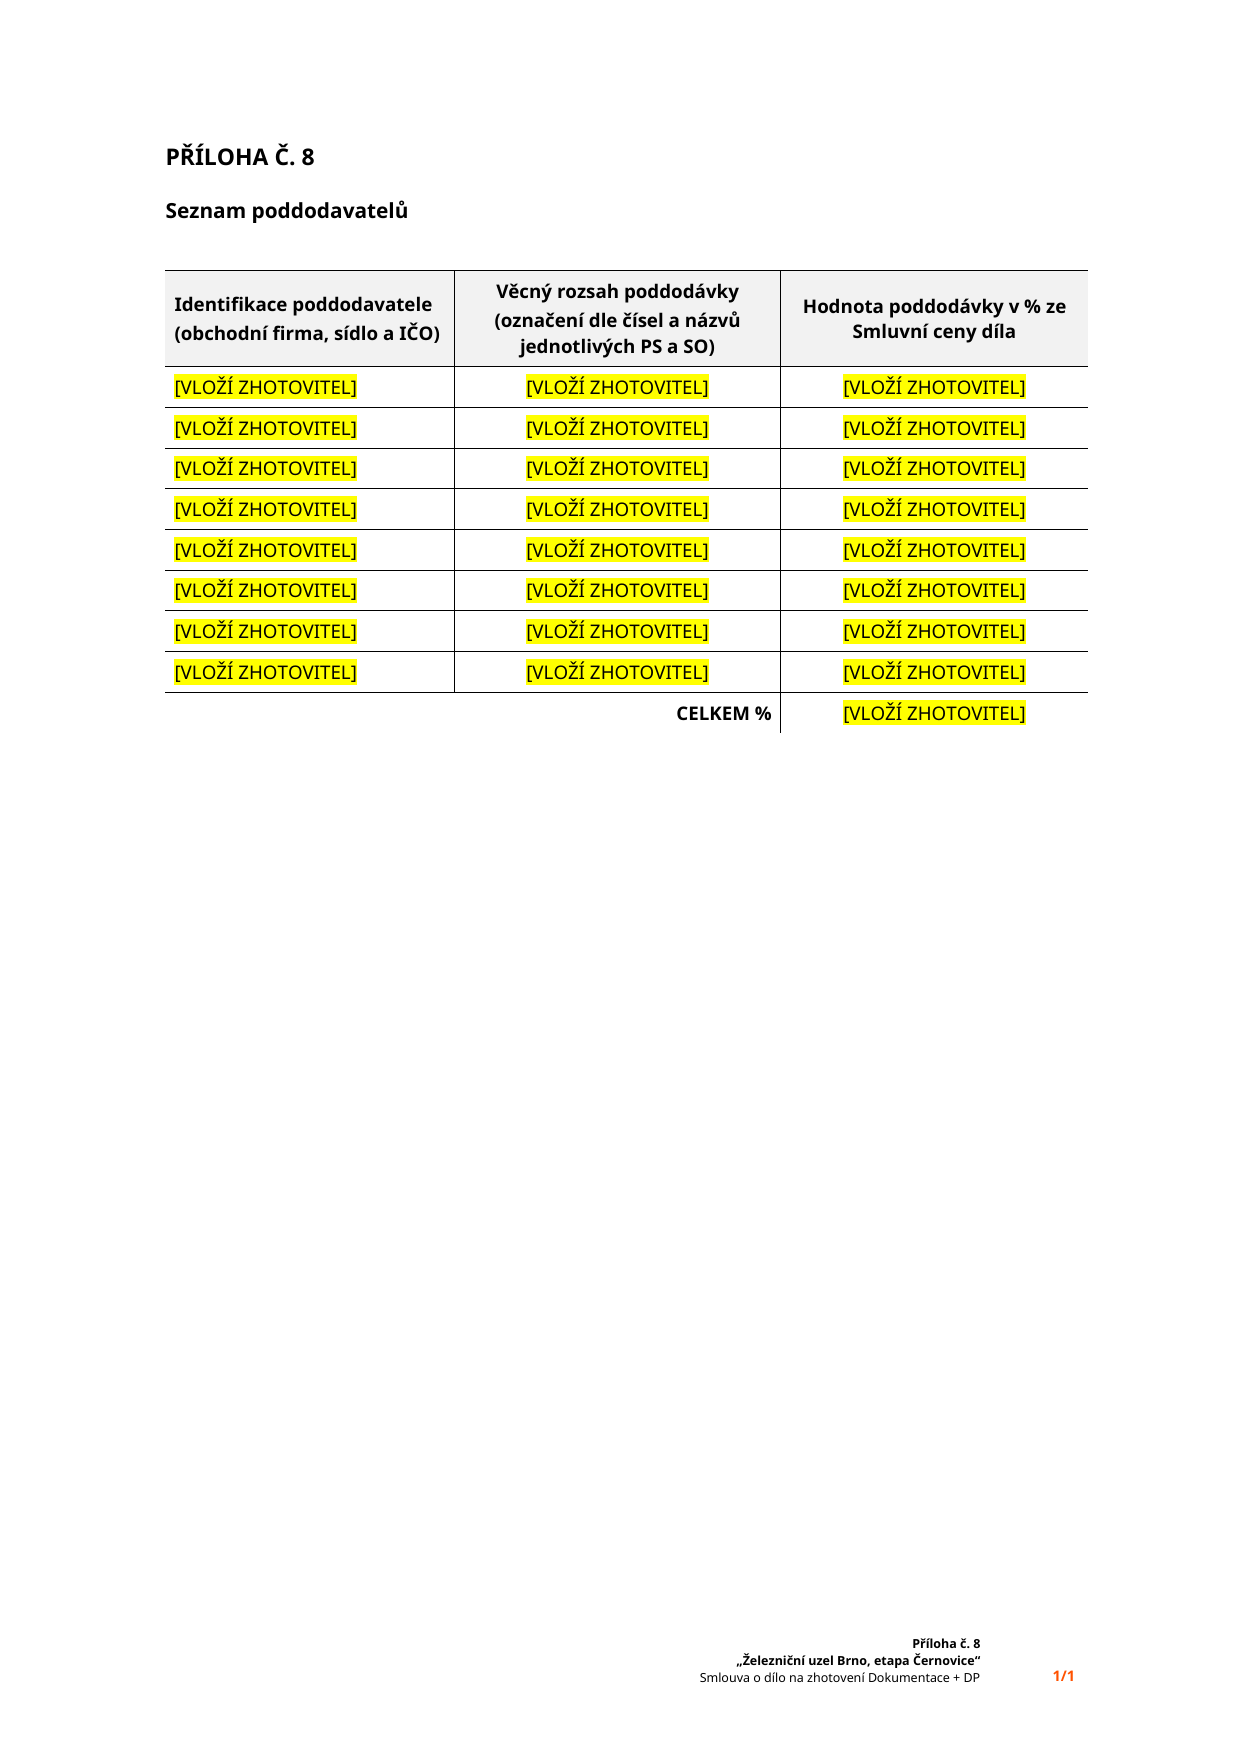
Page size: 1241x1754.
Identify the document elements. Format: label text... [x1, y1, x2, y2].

table_cell [VLOŽÍ ZHOTOVITEL] [781, 571, 1088, 610]
table_cell [VLOŽÍ ZHOTOVITEL] [165, 571, 454, 610]
table_cell [VLOŽÍ ZHOTOVITEL] [455, 449, 780, 488]
table_cell [VLOŽÍ ZHOTOVITEL] [165, 652, 454, 692]
table_cell [VLOŽÍ ZHOTOVITEL] [781, 652, 1088, 692]
table_header Hodnota poddodávky v % ze Smluvní ceny díla [781, 271, 1088, 366]
table_cell [VLOŽÍ ZHOTOVITEL] [781, 530, 1088, 569]
table_cell [VLOŽÍ ZHOTOVITEL] [165, 530, 454, 569]
table_header Věcný rozsah poddodávky (označení dle čísel a názvů jednotlivých PS a SO) [455, 271, 780, 366]
table_cell [VLOŽÍ ZHOTOVITEL] [781, 408, 1088, 447]
table_cell [VLOŽÍ ZHOTOVITEL] [781, 693, 1088, 732]
table_cell [VLOŽÍ ZHOTOVITEL] [781, 367, 1088, 407]
table_cell [VLOŽÍ ZHOTOVITEL] [165, 367, 454, 407]
table_cell [VLOŽÍ ZHOTOVITEL] [455, 652, 780, 692]
table_cell [VLOŽÍ ZHOTOVITEL] [165, 489, 454, 529]
text Seznam poddodavatelů [165, 197, 1075, 225]
table_cell [VLOŽÍ ZHOTOVITEL] [455, 408, 780, 447]
table_cell [VLOŽÍ ZHOTOVITEL] [781, 611, 1088, 651]
table_cell [VLOŽÍ ZHOTOVITEL] [165, 449, 454, 488]
table_cell [VLOŽÍ ZHOTOVITEL] [455, 367, 780, 407]
text Příloha č. 8 [165, 141, 1075, 173]
table_cell [VLOŽÍ ZHOTOVITEL] [165, 611, 454, 651]
table_cell [VLOŽÍ ZHOTOVITEL] [455, 571, 780, 610]
table_header Identifikace poddodavatele (obchodní firma, sídlo a IČO) [165, 271, 454, 366]
table_cell [VLOŽÍ ZHOTOVITEL] [781, 489, 1088, 529]
table_cell [VLOŽÍ ZHOTOVITEL] [455, 489, 780, 529]
table_cell [VLOŽÍ ZHOTOVITEL] [455, 530, 780, 569]
table_cell CELKEM % [165, 693, 780, 732]
table_cell [VLOŽÍ ZHOTOVITEL] [165, 408, 454, 447]
table_cell [VLOŽÍ ZHOTOVITEL] [781, 449, 1088, 488]
table_cell [VLOŽÍ ZHOTOVITEL] [455, 611, 780, 651]
